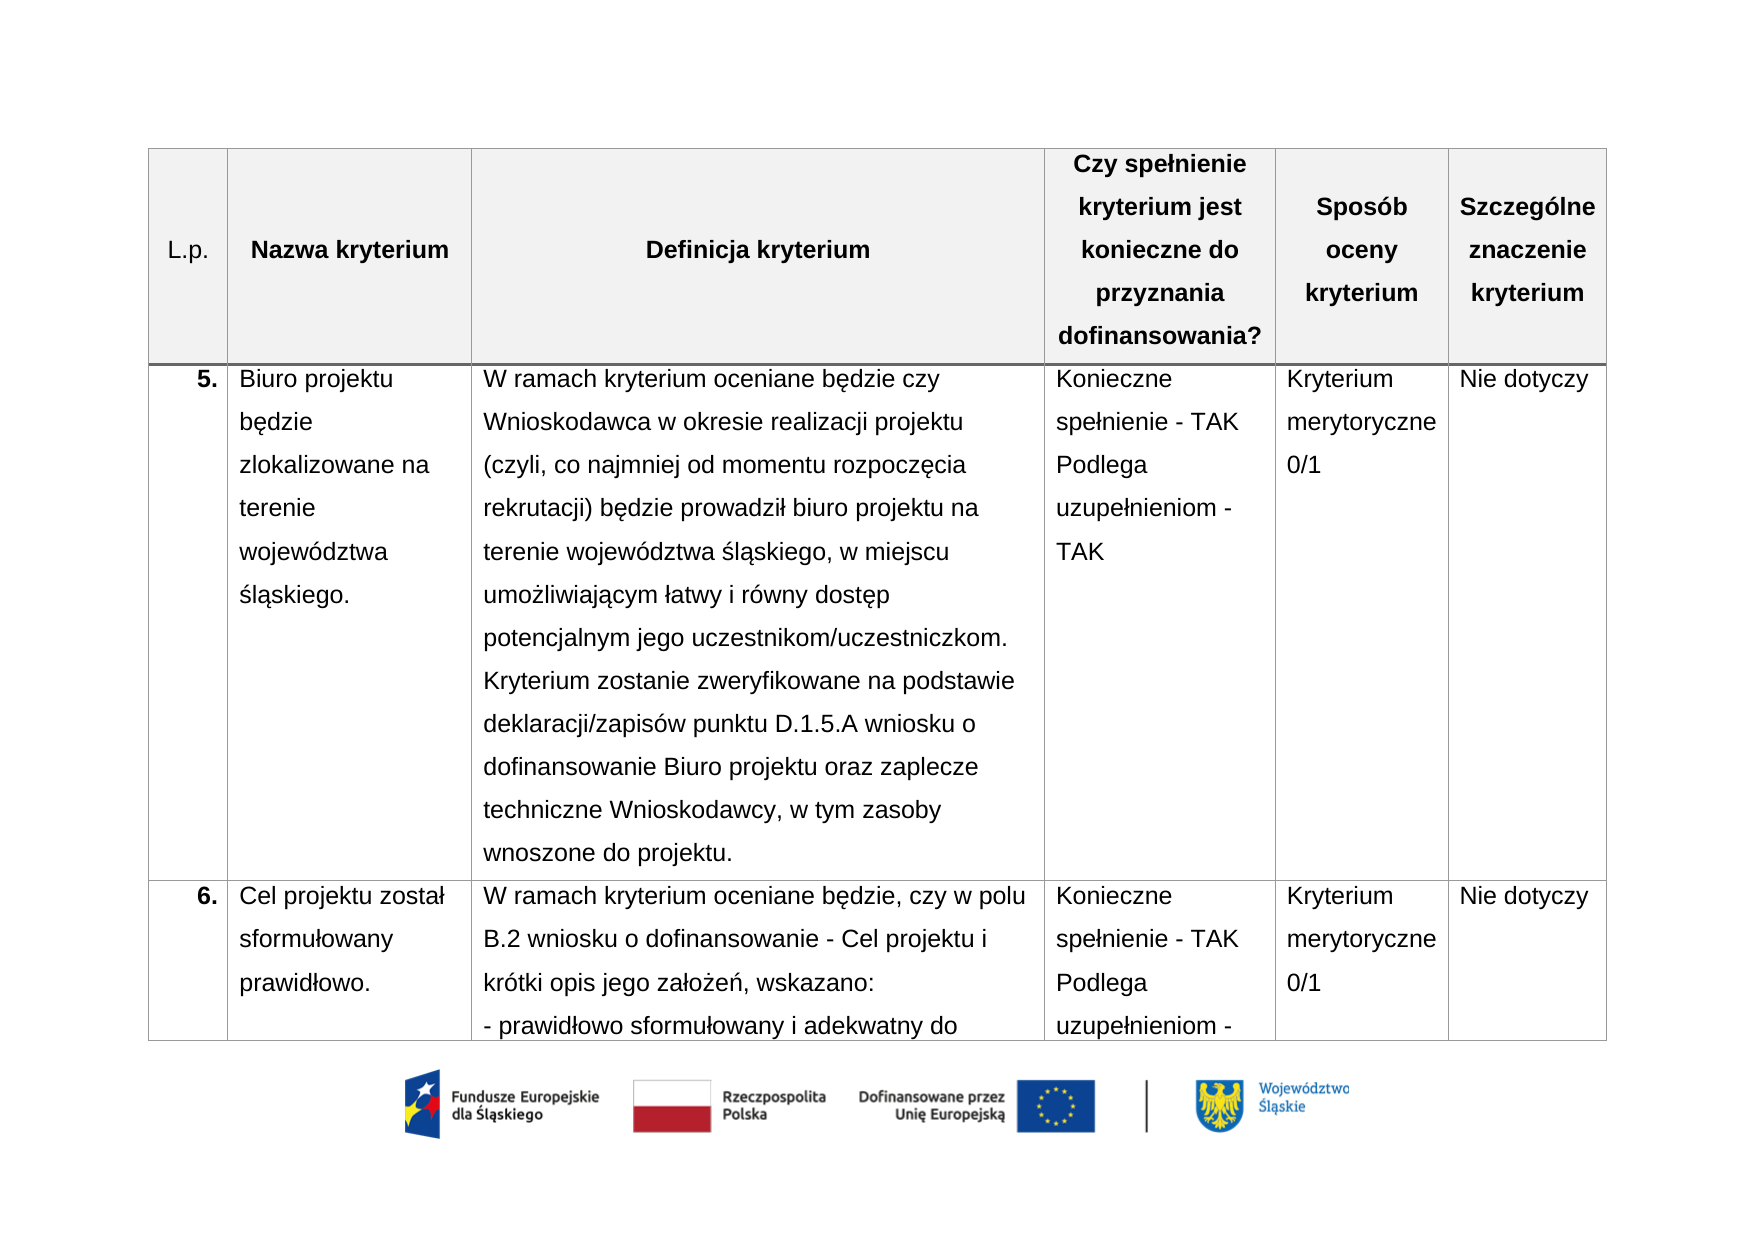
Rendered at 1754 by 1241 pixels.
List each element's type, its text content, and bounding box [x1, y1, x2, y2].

table_header Sposób oceny kryterium [1276, 149, 1448, 363]
table_header Szczególne znaczenie kryterium [1449, 149, 1606, 363]
table_cell [149, 881, 227, 1039]
table_cell Konieczne spełnienie - TAK Podlega uzupełnieniom - TAK [1045, 881, 1275, 1039]
table_cell Kryterium merytoryczne 0/1 [1276, 881, 1448, 1039]
table_cell Cel projektu został sformułowany prawidłowo. [228, 881, 471, 1039]
table_header Nazwa kryterium [228, 149, 471, 363]
table_header Czy spełnienie kryterium jest konieczne do przyznania dofinansowania? [1045, 149, 1275, 363]
table_cell Biuro projektu będzie zlokalizowane na terenie województwa śląskiego. [228, 366, 471, 880]
table_cell Nie dotyczy [1449, 366, 1606, 880]
table_cell W ramach kryterium oceniane będzie czy Wnioskodawca w okresie realizacji projektu (czyli, co najmniej od momentu rozpoczęcia rekrutacji) będzie prowadził biuro projektu na terenie województwa śląskiego, w miejscu umożliwiającym łatwy i równy dostęp potencjalnym jego uczestnikom/uczestniczkom. Kryterium zostanie zweryfikowane na podstawie deklaracji/zapisów punktu D.1.5.A wniosku o dofinansowanie Biuro projektu oraz zaplecze techniczne Wnioskodawcy, w tym zasoby wnoszone do projektu. [472, 366, 1044, 880]
table_cell Nie dotyczy [1449, 881, 1606, 1039]
picture [405, 1069, 1349, 1139]
table_cell Konieczne spełnienie - TAK Podlega uzupełnieniom - TAK [1045, 366, 1275, 880]
table_header L.p. [149, 149, 227, 363]
table_header Definicja kryterium [472, 149, 1044, 363]
table_cell [149, 366, 227, 880]
table_cell Kryterium merytoryczne 0/1 [1276, 366, 1448, 880]
